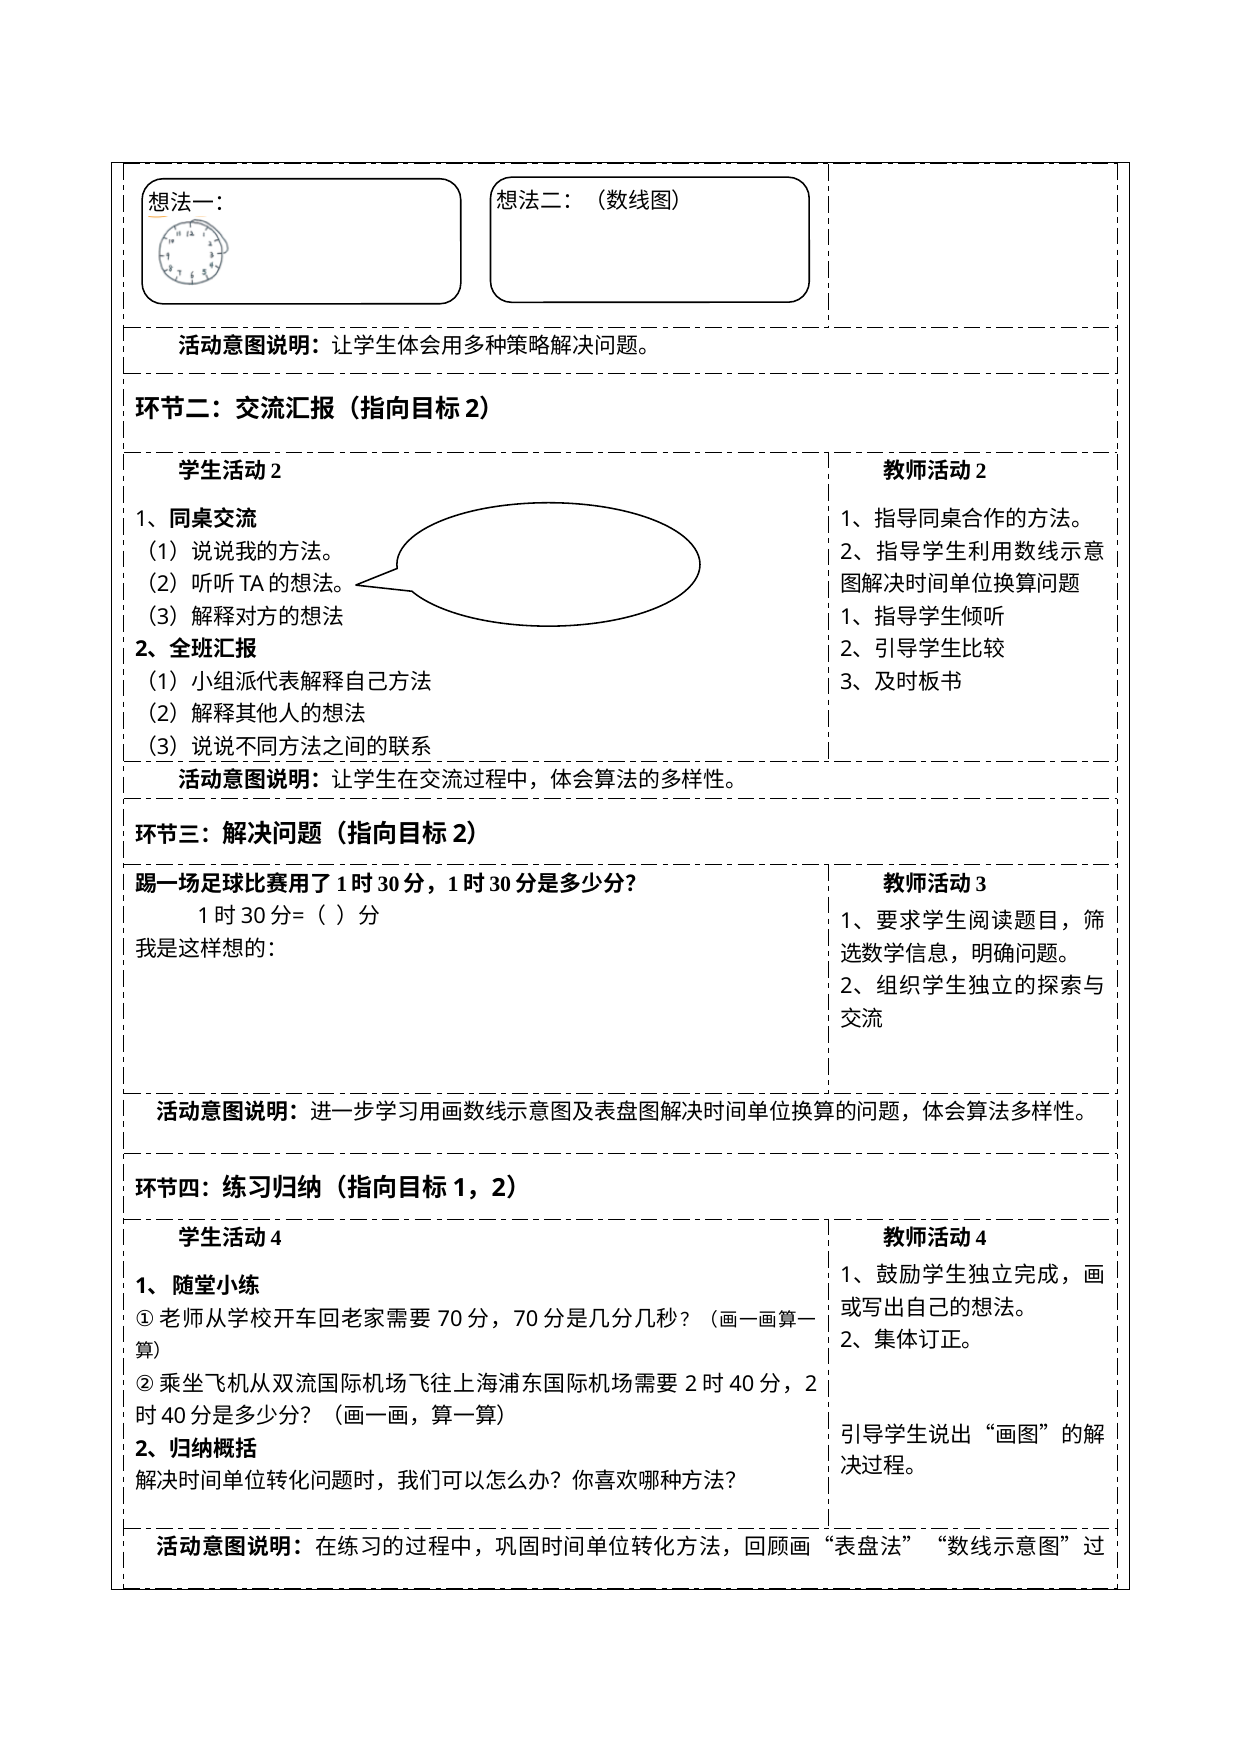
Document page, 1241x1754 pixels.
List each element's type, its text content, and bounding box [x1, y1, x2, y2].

table_cell 5.学习过程设计 [112, 163, 1129, 1588]
picture [148, 216, 239, 290]
